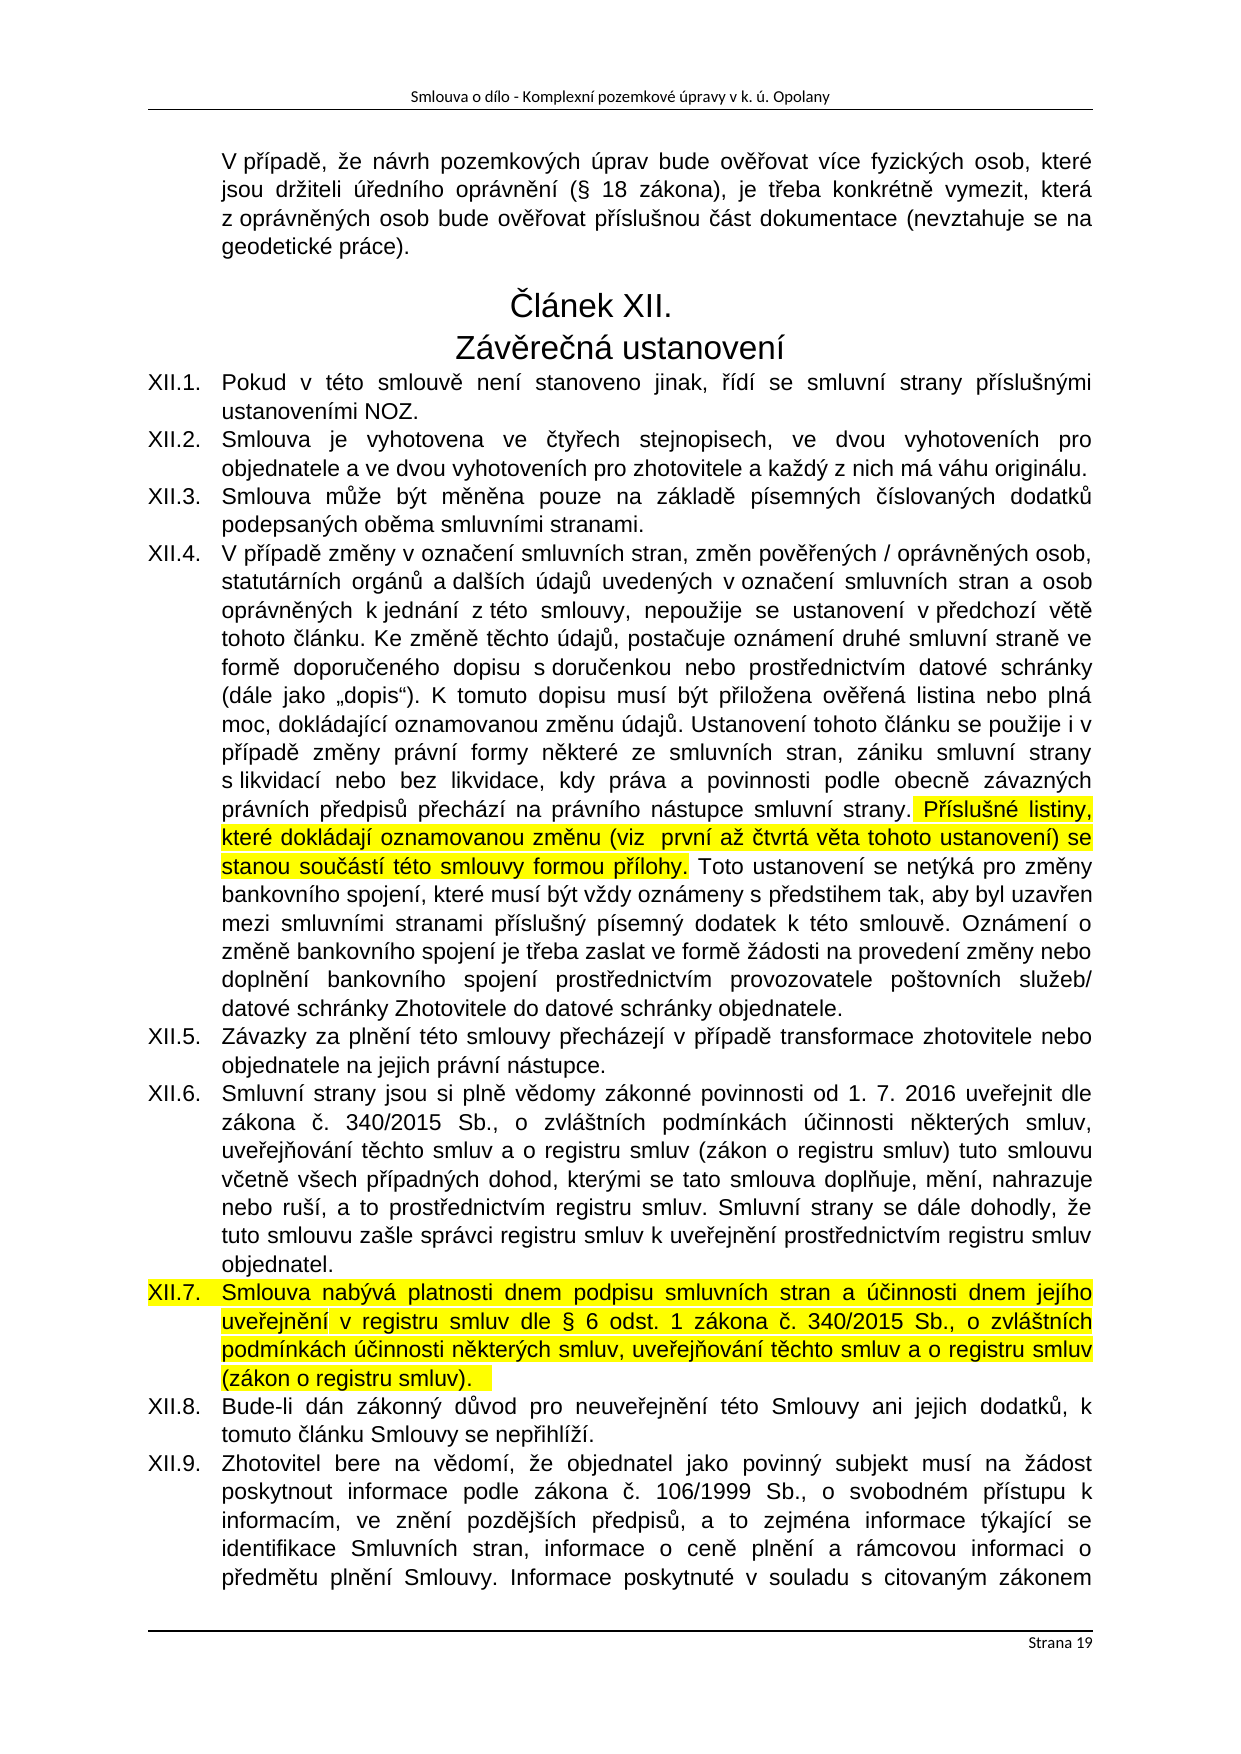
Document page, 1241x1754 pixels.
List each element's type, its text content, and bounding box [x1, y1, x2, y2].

subtitle Závěrečná ustanovení [148, 286, 1093, 366]
list V případě, že návrh pozemkových úprav bude ověřovat více fyzických osob, které jsou držiteli úředního oprávnění (§ 18 zákona), je třeba konkrétně vymezit, která z oprávněných osob bude ověřovat příslušnou část dokumentace (nevztahuje se na geodetické práce). [221, 148, 1093, 259]
list Pokud v této smlouvě není stanoveno jinak, řídí se smluvní strany příslušnými ustanoveními NOZ. [148, 369, 1093, 424]
list Smlouva je vyhotovena ve čtyřech stejnopisech, ve dvou vyhotoveních pro objednatele a ve dvou vyhotoveních pro zhotovitele a každý z nich má váhu originálu. [148, 426, 1093, 481]
list Závazky za plnění této smlouvy přecházejí v případě transformace zhotovitele nebo objednatele na jejich právní nástupce. [148, 1023, 1093, 1078]
list Smluvní strany jsou si plně vědomy zákonné povinnosti od 1. 7. 2016 uveřejnit dle zákona č. 340/2015 Sb., o zvláštních podmínkách účinnosti některých smluv, uveřejňování těchto smluv a o registru smluv (zákon o registru smluv) tuto smlouvu včetně všech případných dohod, kterými se tato smlouva doplňuje, mění, nahrazuje nebo ruší, a to prostřednictvím registru smluv. Smluvní strany se dále dohodly, že tuto smlouvu zašle správci registru smluv k uveřejnění prostřednictvím registru smluv objednatel. [148, 1080, 1093, 1277]
list Smlouva může být měněna pouze na základě písemných číslovaných dodatků podepsaných oběma smluvními stranami. [148, 483, 1093, 538]
list V případě změny v označení smluvních stran, změn pověřených / oprávněných osob, statutárních orgánů a dalších údajů uvedených v označení smluvních stran a osob oprávněných k jednání z této smlouvy, nepoužije se ustanovení v předchozí větě tohoto článku. Ke změně těchto údajů, postačuje oznámení druhé smluvní straně ve formě doporučeného dopisu s doručenkou nebo prostřednictvím datové schránky (dále jako „dopis“). K tomuto dopisu musí být přiložena ověřená listina nebo plná moc, dokládající oznamovanou změnu údajů. Ustanovení tohoto článku se použije i v případě změny právní formy některé ze smluvních stran, zániku smluvní strany s likvidací nebo bez likvidace, kdy práva a povinnosti podle obecně závazných právních předpisů přechází na právního nástupce smluvní strany. Příslušné listiny, které dokládají oznamovanou změnu (viz první až čtvrtá věta tohoto ustanovení) se stanou součástí této smlouvy formou přílohy. Toto ustanovení se netýká pro změny bankovního spojení, které musí být vždy oznámeny s předstihem tak, aby byl uzavřen mezi smluvními stranami příslušný písemný dodatek k této smlouvě. Oznámení o změně bankovního spojení je třeba zaslat ve formě žádosti na provedení změny nebo doplnění bankovního spojení prostřednictvím provozovatele poštovních služeb/ datové schránky Zhotovitele do datové schránky objednatele. [148, 540, 1093, 1021]
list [148, 1450, 1093, 1590]
list Bude-li dán zákonný důvod pro neuveřejnění této Smlouvy ani jejich dodatků, k tomuto článku Smlouvy se nepřihlíží. [148, 1393, 1093, 1448]
list Smlouva nabývá platnosti dnem podpisu smluvních stran a účinnosti dnem jejího uveřejnění v registru smluv dle § 6 odst. 1 zákona č. 340/2015 Sb., o zvláštních podmínkách účinnosti některých smluv, uveřejňování těchto smluv a o registru smluv (zákon o registru smluv). [148, 1306, 1093, 1391]
